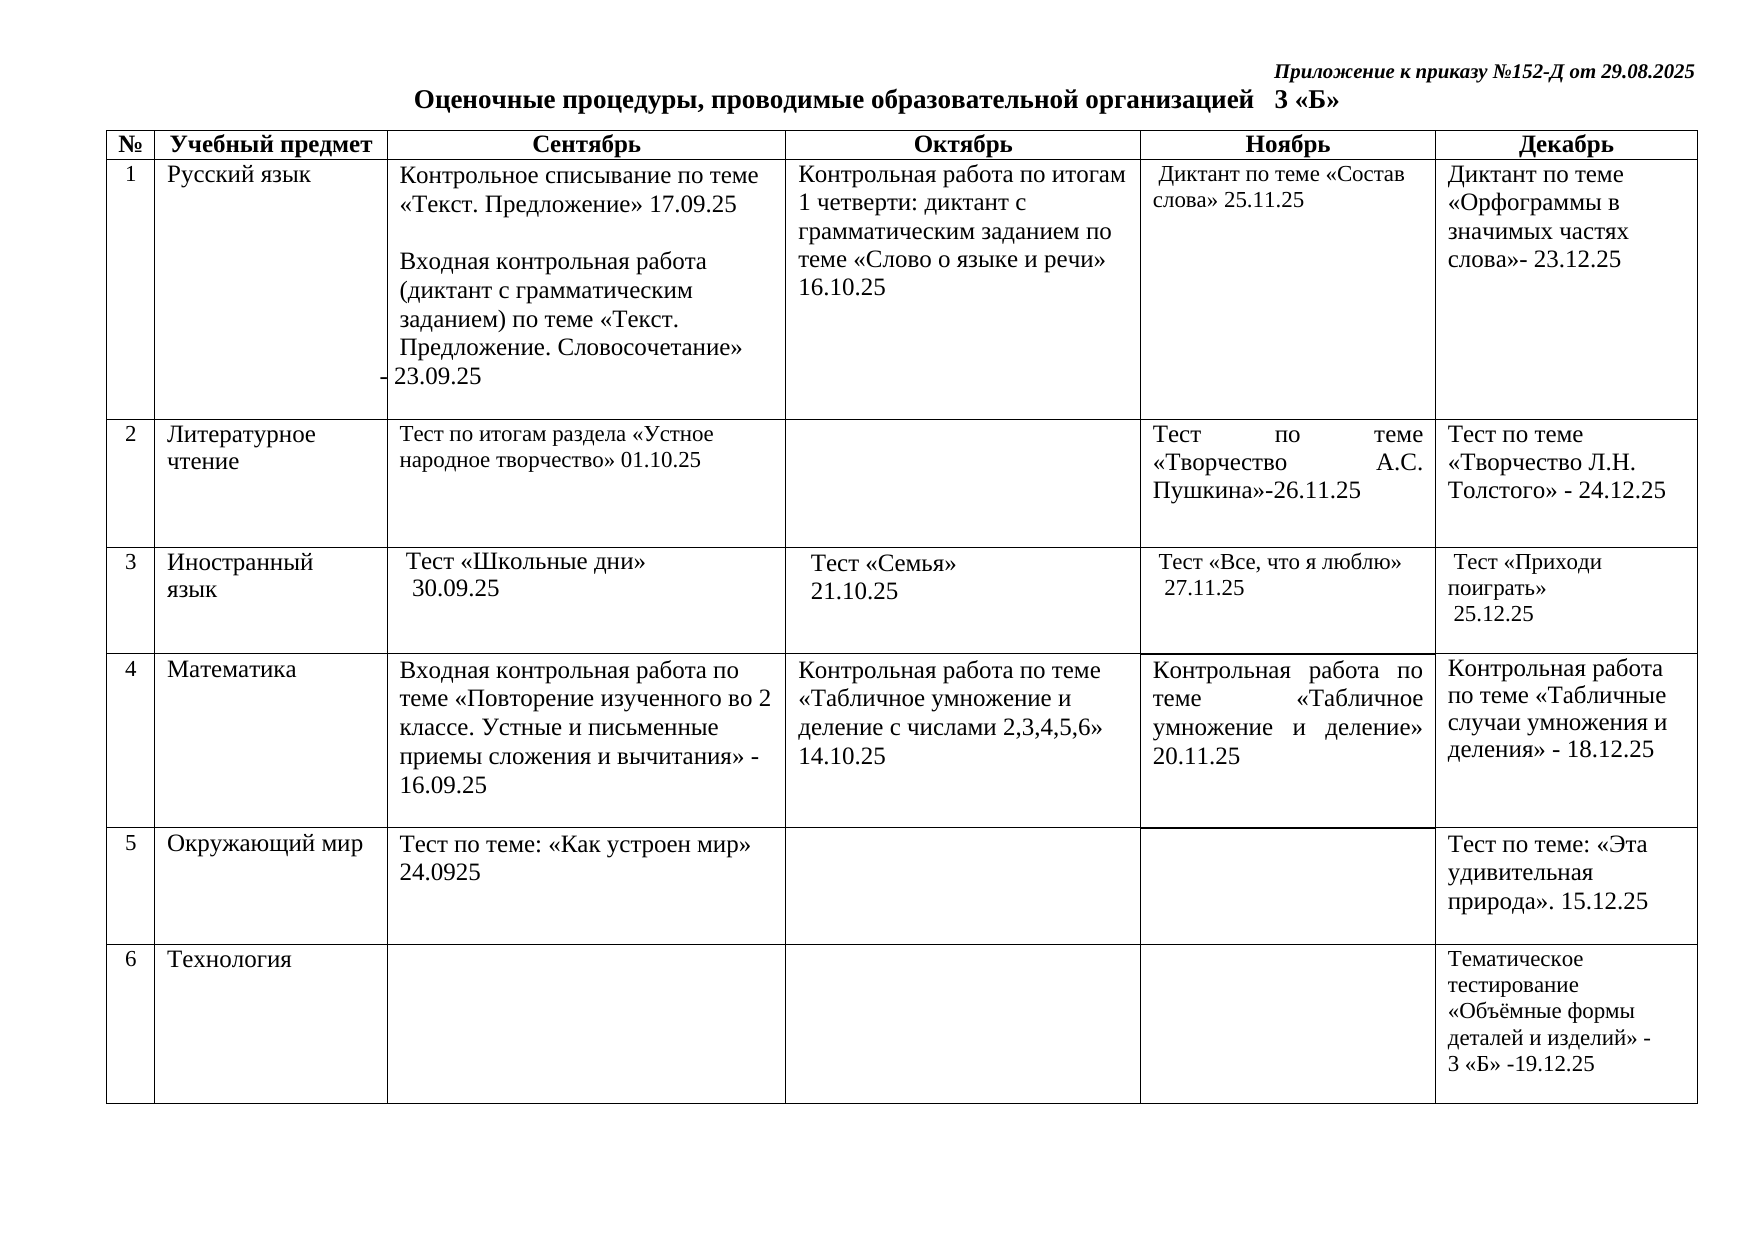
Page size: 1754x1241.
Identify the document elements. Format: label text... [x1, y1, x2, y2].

table_cell Диктант по теме «Состав слова» 25.11.25 [1141, 160, 1435, 419]
table_cell Тест «Все, что я люблю» 27.11.25 [1141, 548, 1435, 653]
table_cell Тест «Школьные дни» 30.09.25 [388, 548, 785, 653]
table_cell Тематическое тестирование «Объёмные формы деталей и изделий» - 3 «Б» -19.12.25 [1436, 945, 1697, 1103]
table_cell 3 [107, 548, 154, 653]
table_cell [786, 828, 1140, 944]
table_cell Русский язык [155, 160, 387, 419]
table_cell 4 [107, 654, 154, 827]
table_cell [1141, 945, 1435, 1103]
table_cell Контрольная работа по итогам 1 четверти: диктант с грамматическим заданием по теме «Слово о языке и речи» 16.10.25 [786, 160, 1140, 419]
table_cell Тест по теме «Творчество Л.Н. Толстого» - 24.12.25 [1436, 420, 1697, 547]
table_cell [1141, 829, 1435, 944]
table_cell Контрольная работа по теме «Табличное умножение и деление» 20.11.25 [1141, 655, 1435, 827]
table_cell Окружающий мир [155, 828, 387, 944]
table_header Ноябрь [1141, 131, 1435, 159]
table_cell Контрольная работа по теме «Табличные случаи умножения и деления» - 18.12.25 [1436, 654, 1697, 827]
table_cell [388, 945, 785, 1103]
table_cell Иностранный язык [155, 548, 387, 653]
table_cell Математика [155, 654, 387, 827]
table_cell Технология [155, 945, 387, 1103]
table_cell 1 [107, 160, 154, 419]
table_header Декабрь [1436, 131, 1697, 159]
table_cell Тест по итогам раздела «Устное народное творчество» 01.10.25 [388, 420, 785, 547]
table_header Учебный предмет [155, 131, 387, 159]
table_cell 2 [107, 420, 154, 547]
table_cell Входная контрольная работа по теме «Повторение изученного во 2 классе. Устные и письменные приемы сложения и вычитания» -16.09.25 [388, 654, 785, 827]
table_cell 6 [107, 945, 154, 1103]
table_header Октябрь [786, 131, 1140, 159]
text Приложение к приказу №152-Д от 29.08.2025 [59, 59, 1695, 83]
table_cell Тест по теме: «Как устроен мир» 24.0925 [388, 828, 785, 944]
table_header Сентябрь [388, 131, 785, 159]
table_cell 5 [107, 828, 154, 944]
table_cell [786, 945, 1140, 1103]
table_cell [786, 420, 1140, 547]
table_cell Тест «Приходи поиграть» 25.12.25 [1436, 548, 1697, 653]
table_cell Контрольная работа по теме «Табличное умножение и деление с числами 2,3,4,5,6» 14.10.25 [786, 654, 1140, 827]
table_cell Тест по теме: «Эта удивительная природа». 15.12.25 [1436, 828, 1697, 944]
table_header № [107, 131, 154, 159]
table_cell Тест по теме «Творчество А.С. Пушкина»-26.11.25 [1141, 420, 1435, 547]
table_cell Контрольное списывание по теме «Текст. Предложение» 17.09.25 Входная контрольная работа (диктант с грамматическим заданием) по теме «Текст. Предложение. Словосочетание» - 23.09.25 [388, 160, 785, 419]
text Оценочные процедуры, проводимые образовательной организацией 3 «Б» [59, 83, 1695, 114]
table_cell Литературное чтение [155, 420, 387, 547]
table_cell Тест «Семья» 21.10.25 [786, 548, 1140, 653]
table_cell Диктант по теме «Орфограммы в значимых частях слова»- 23.12.25 [1436, 160, 1697, 419]
